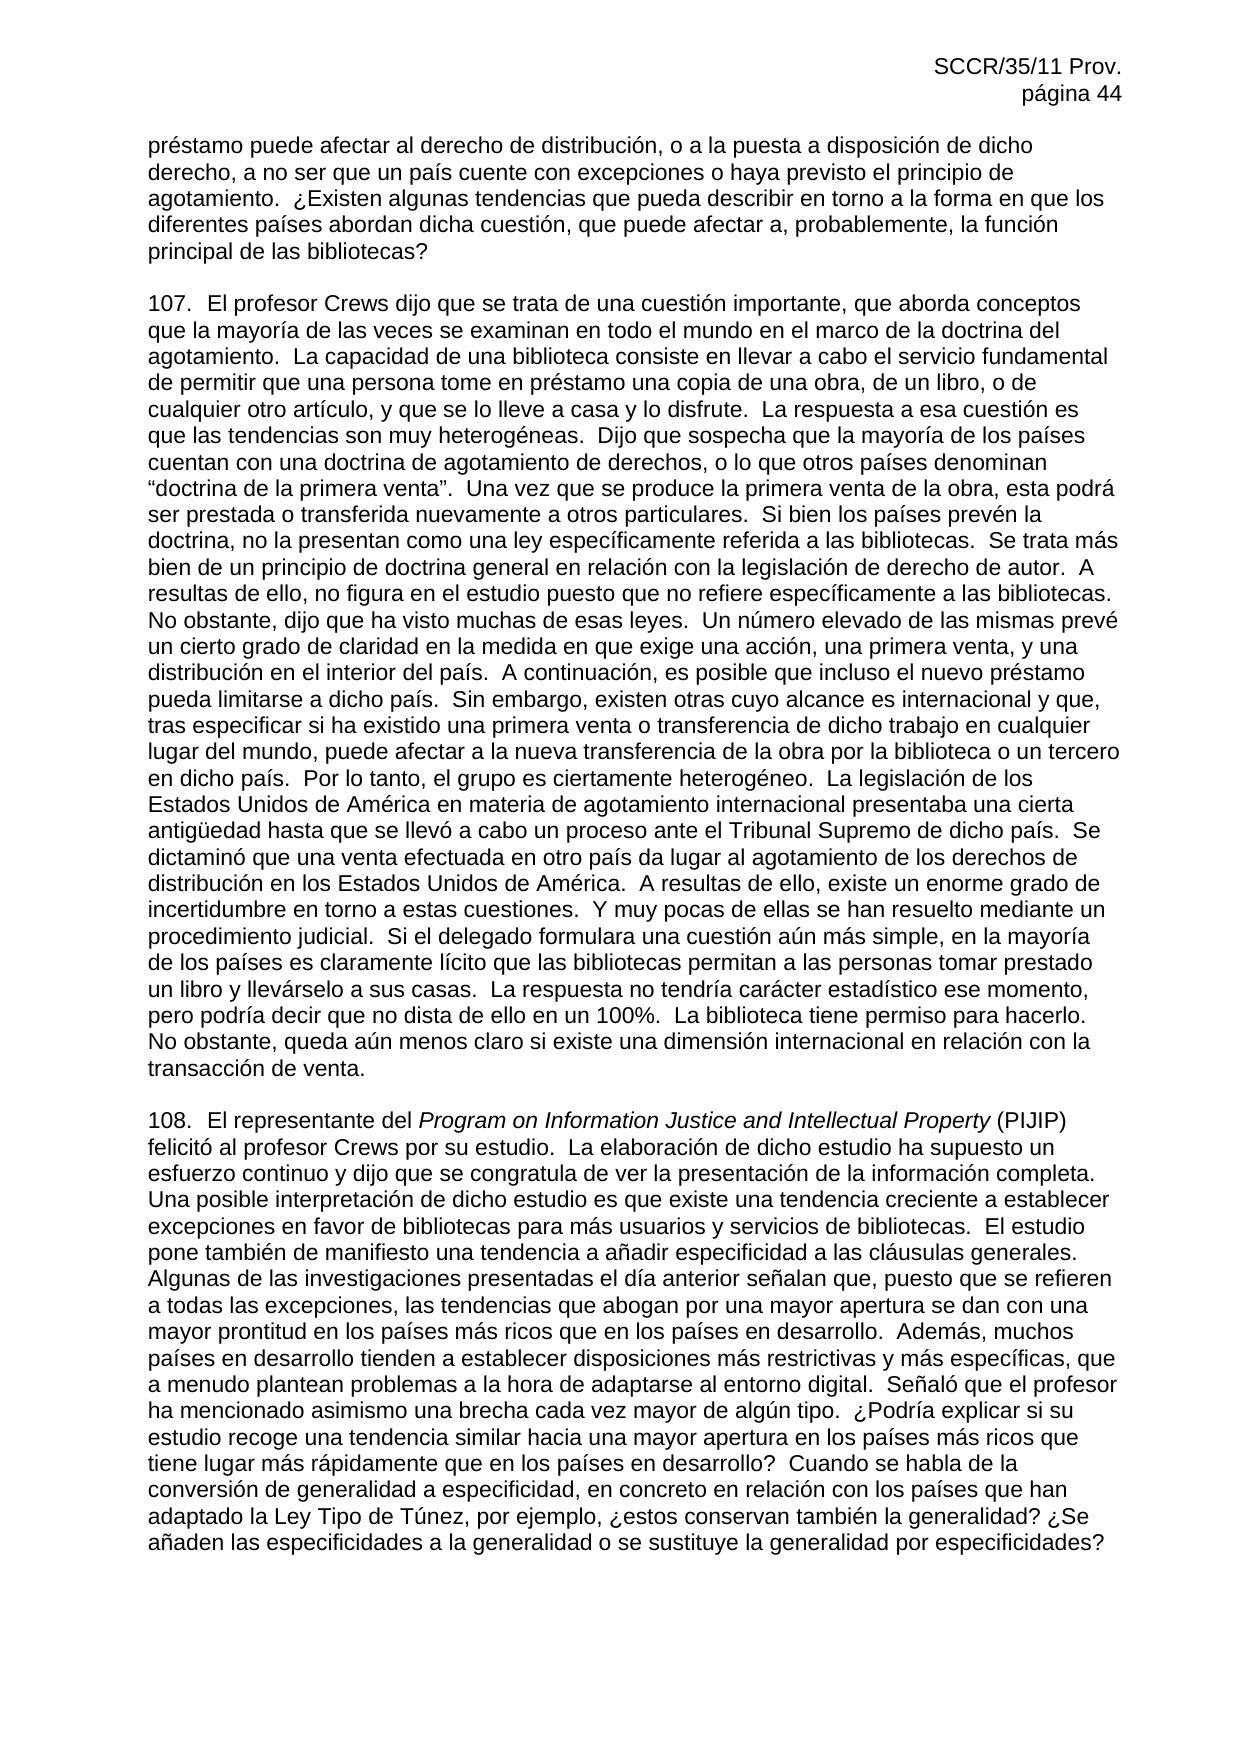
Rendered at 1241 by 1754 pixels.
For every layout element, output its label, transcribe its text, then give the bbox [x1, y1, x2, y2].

list El profesor Crews dijo que se trata de una cuestión importante, que aborda conceptos que la mayoría de las veces se examinan en todo el mundo en el marco de la doctrina del agotamiento. La capacidad de una biblioteca consiste en llevar a cabo el servicio fundamental de permitir que una persona tome en préstamo una copia de una obra, de un libro, o de cualquier otro artículo, y que se lo lleve a casa y lo disfrute. La respuesta a esa cuestión es que las tendencias son muy heterogéneas. Dijo que sospecha que la mayoría de los países cuentan con una doctrina de agotamiento de derechos, o lo que otros países denominan “doctrina de la primera venta”. Una vez que se produce la primera venta de la obra, esta podrá ser prestada o transferida nuevamente a otros particulares. Si bien los países prevén la doctrina, no la presentan como una ley específicamente referida a las bibliotecas. Se trata más bien de un principio de doctrina general en relación con la legislación de derecho de autor. A resultas de ello, no figura en el estudio puesto que no refiere específicamente a las bibliotecas. No obstante, dijo que ha visto muchas de esas leyes. Un número elevado de las mismas prevé un cierto grado de claridad en la medida en que exige una acción, una primera venta, y una distribución en el interior del país. A continuación, es posible que incluso el nuevo préstamo pueda limitarse a dicho país. Sin embargo, existen otras cuyo alcance es internacional y que, tras especificar si ha existido una primera venta o transferencia de dicho trabajo en cualquier lugar del mundo, puede afectar a la nueva transferencia de la obra por la biblioteca o un tercero en dicho país. Por lo tanto, el grupo es ciertamente heterogéneo. La legislación de los Estados Unidos de América en materia de agotamiento internacional presentaba una cierta antigüedad hasta que se llevó a cabo un proceso ante el Tribunal Supremo de dicho país. Se dictaminó que una venta efectuada en otro país da lugar al agotamiento de los derechos de distribución en los Estados Unidos de América. A resultas de ello, existe un enorme grado de incertidumbre en torno a estas cuestiones. Y muy pocas de ellas se han resuelto mediante un procedimiento judicial. Si el delegado formulara una cuestión aún más simple, en la mayoría de los países es claramente lícito que las bibliotecas permitan a las personas tomar prestado un libro y llevárselo a sus casas. La respuesta no tendría carácter estadístico ese momento, pero podría decir que no dista de ello en un 100%. La biblioteca tiene permiso para hacerlo. No obstante, queda aún menos claro si existe una dimensión internacional en relación con la transacción de venta. [148, 290, 1122, 1081]
list El representante del Program on Information Justice and Intellectual Property (PIJIP) felicitó al profesor Crews por su estudio. La elaboración de dicho estudio ha supuesto un esfuerzo continuo y dijo que se congratula de ver la presentación de la información completa. Una posible interpretación de dicho estudio es que existe una tendencia creciente a establecer excepciones en favor de bibliotecas para más usuarios y servicios de bibliotecas. El estudio pone también de manifiesto una tendencia a añadir especificidad a las cláusulas generales. Algunas de las investigaciones presentadas el día anterior señalan que, puesto que se refieren a todas las excepciones, las tendencias que abogan por una mayor apertura se dan con una mayor prontitud en los países más ricos que en los países en desarrollo. Además, muchos países en desarrollo tienden a establecer disposiciones más restrictivas y más específicas, que a menudo plantean problemas a la hora de adaptarse al entorno digital. Señaló que el profesor ha mencionado asimismo una brecha cada vez mayor de algún tipo. ¿Podría explicar si su estudio recoge una tendencia similar hacia una mayor apertura en los países más ricos que tiene lugar más rápidamente que en los países en desarrollo? Cuando se habla de la conversión de generalidad a especificidad, en concreto en relación con los países que han adaptado la Ley Tipo de Túnez, por ejemplo, ¿estos conservan también la generalidad? ¿Se añaden las especificidades a la generalidad o se sustituye la generalidad por especificidades? [148, 1107, 1122, 1555]
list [148, 132, 1122, 264]
